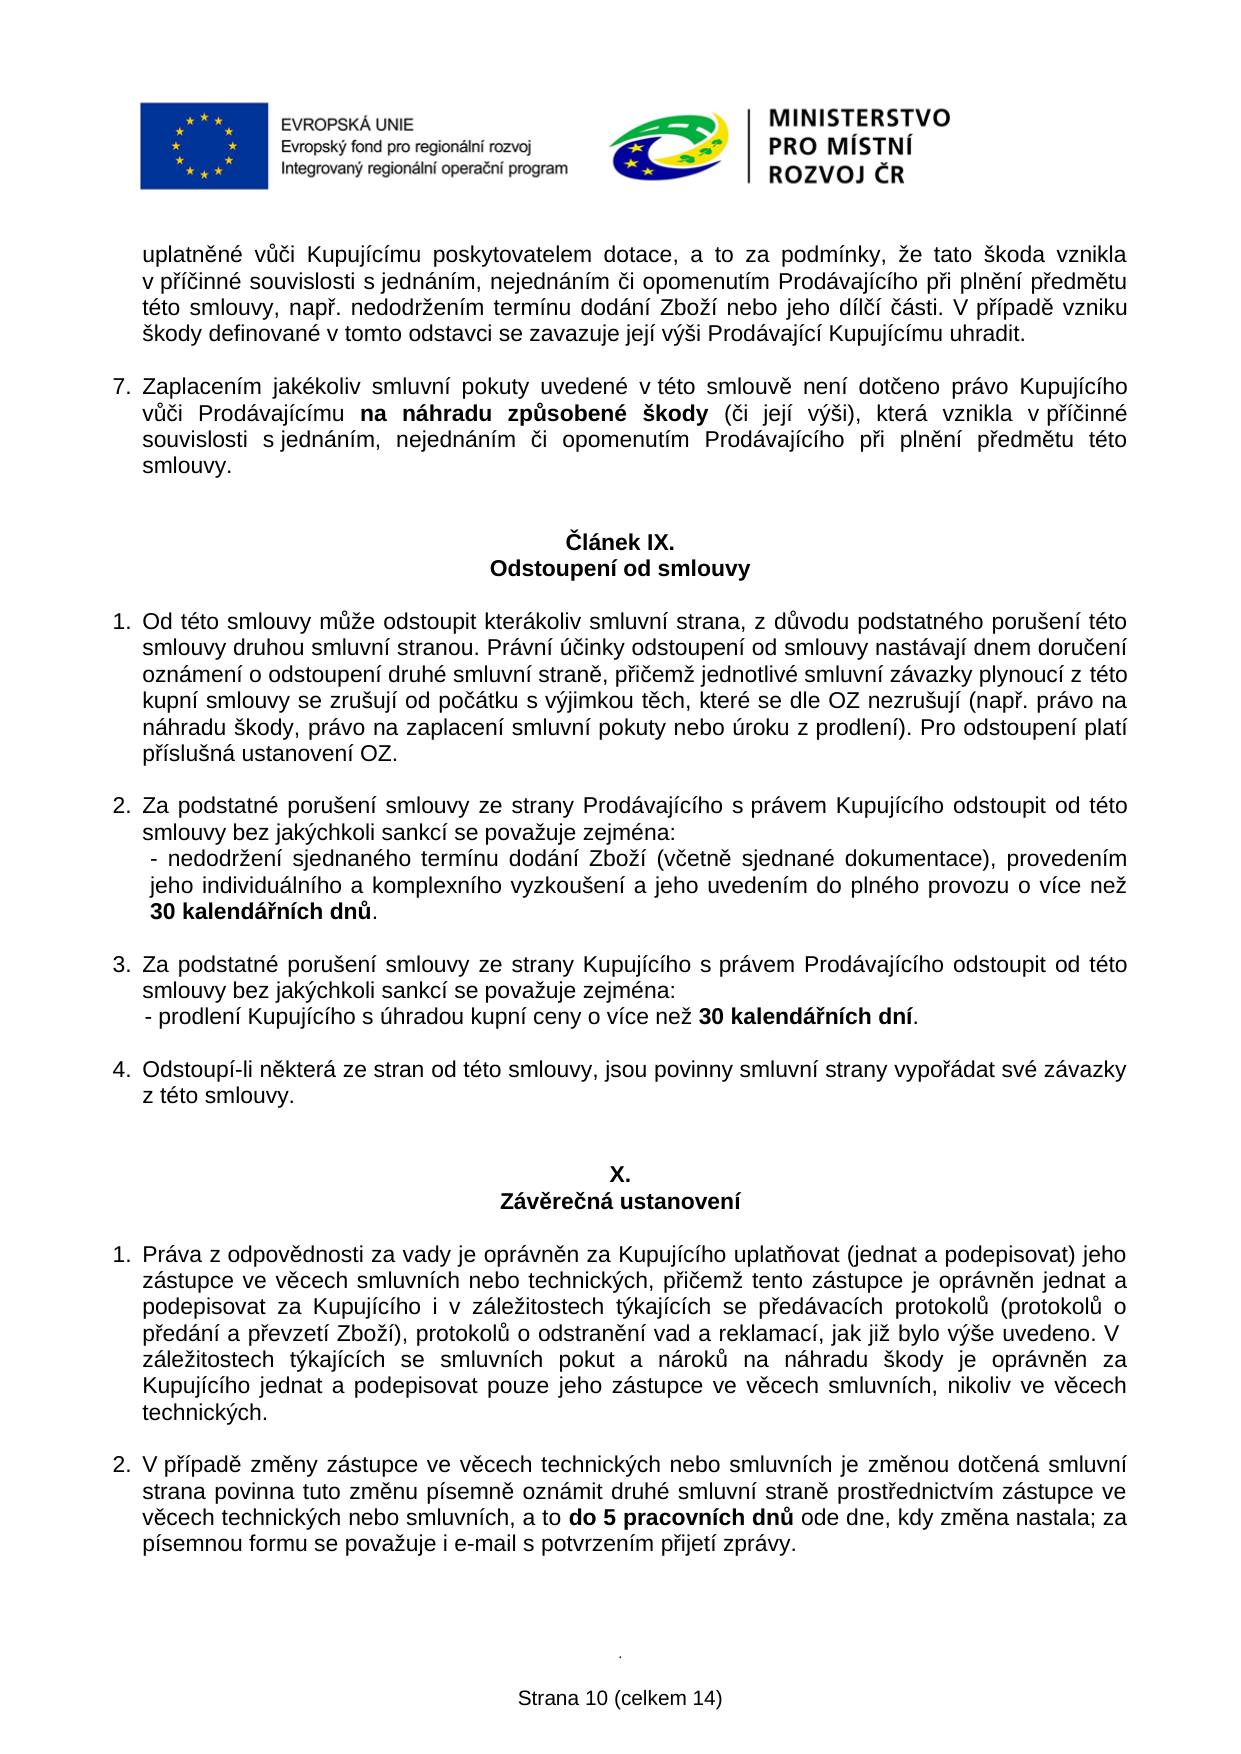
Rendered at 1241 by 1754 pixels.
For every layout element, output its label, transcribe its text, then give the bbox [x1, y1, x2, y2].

list Za podstatné porušení smlouvy ze strany Prodávajícího s právem Kupujícího odstoupit od této smlouvy bez jakýchkoli sankcí se považuje zejména: [112, 792, 1128, 845]
text - prodlení Kupujícího s úhradou kupní ceny o více než 30 kalendářních dní. [112, 1003, 1128, 1030]
subtitle Zaplacením jakékoliv smluvní pokuty uvedené v této smlouvě není dotčeno právo Kupujícího vůči Prodávajícímu na náhradu způsobené škody (či její výši), která vznikla v příčinné souvislosti s jednáním, nejednáním či opomenutím Prodávajícího při plnění předmětu této smlouvy. [112, 373, 1128, 478]
picture [112, 73, 978, 218]
list Za podstatné porušení smlouvy ze strany Kupujícího s právem Prodávajícího odstoupit od této smlouvy bez jakýchkoli sankcí se považuje zejména: [112, 951, 1128, 1003]
list Odstoupí-li některá ze stran od této smlouvy, jsou povinny smluvní strany vypořádat své závazky z této smlouvy. [112, 1056, 1128, 1109]
text X. [112, 1161, 1128, 1188]
list Od této smlouvy může odstoupit kterákoliv smluvní strana, z důvodu podstatného porušení této smlouvy druhou smluvní stranou. Právní účinky odstoupení od smlouvy nastávají dnem doručení oznámení o odstoupení druhé smluvní straně, přičemž jednotlivé smluvní závazky plynoucí z této kupní smlouvy se zrušují od počátku s výjimkou těch, které se dle OZ nezrušují (např. právo na náhradu škody, právo na zaplacení smluvní pokuty nebo úroku z prodlení). Pro odstoupení platí příslušná ustanovení OZ. [112, 608, 1128, 766]
text - nedodržení sjednaného termínu dodání Zboží (včetně sjednané dokumentace), provedením jeho individuálního a komplexního vyzkoušení a jeho uvedením do plného provozu o více než 30 kalendářních dnů. [150, 845, 1128, 924]
text Článek IX. [112, 529, 1128, 555]
list Práva z odpovědnosti za vady je oprávněn za Kupujícího uplatňovat (jednat a podepisovat) jeho zástupce ve věcech smluvních nebo technických, přičemž tento zástupce je oprávněn jednat a podepisovat za Kupujícího i v záležitostech týkajících se předávacích protokolů (protokolů o předání a převzetí Zboží), protokolů o odstranění vad a reklamací, jak již bylo výše uvedeno. V záležitostech týkajících se smluvních pokut a nároků na náhradu škody je oprávněn za Kupujícího jednat a podepisovat pouze jeho zástupce ve věcech smluvních, nikoliv ve věcech technických. [112, 1241, 1128, 1425]
list V případě změny zástupce ve věcech technických nebo smluvních je změnou dotčená smluvní strana povinna tuto změnu písemně oznámit druhé smluvní straně prostřednictvím zástupce ve věcech technických nebo smluvních, a to do 5 pracovních dnů ode dne, kdy změna nastala; za písemnou formu se považuje i e-mail s potvrzením přijetí zprávy. [112, 1451, 1128, 1557]
text Závěrečná ustanovení [112, 1188, 1128, 1214]
text Odstoupení od smlouvy [112, 555, 1128, 582]
